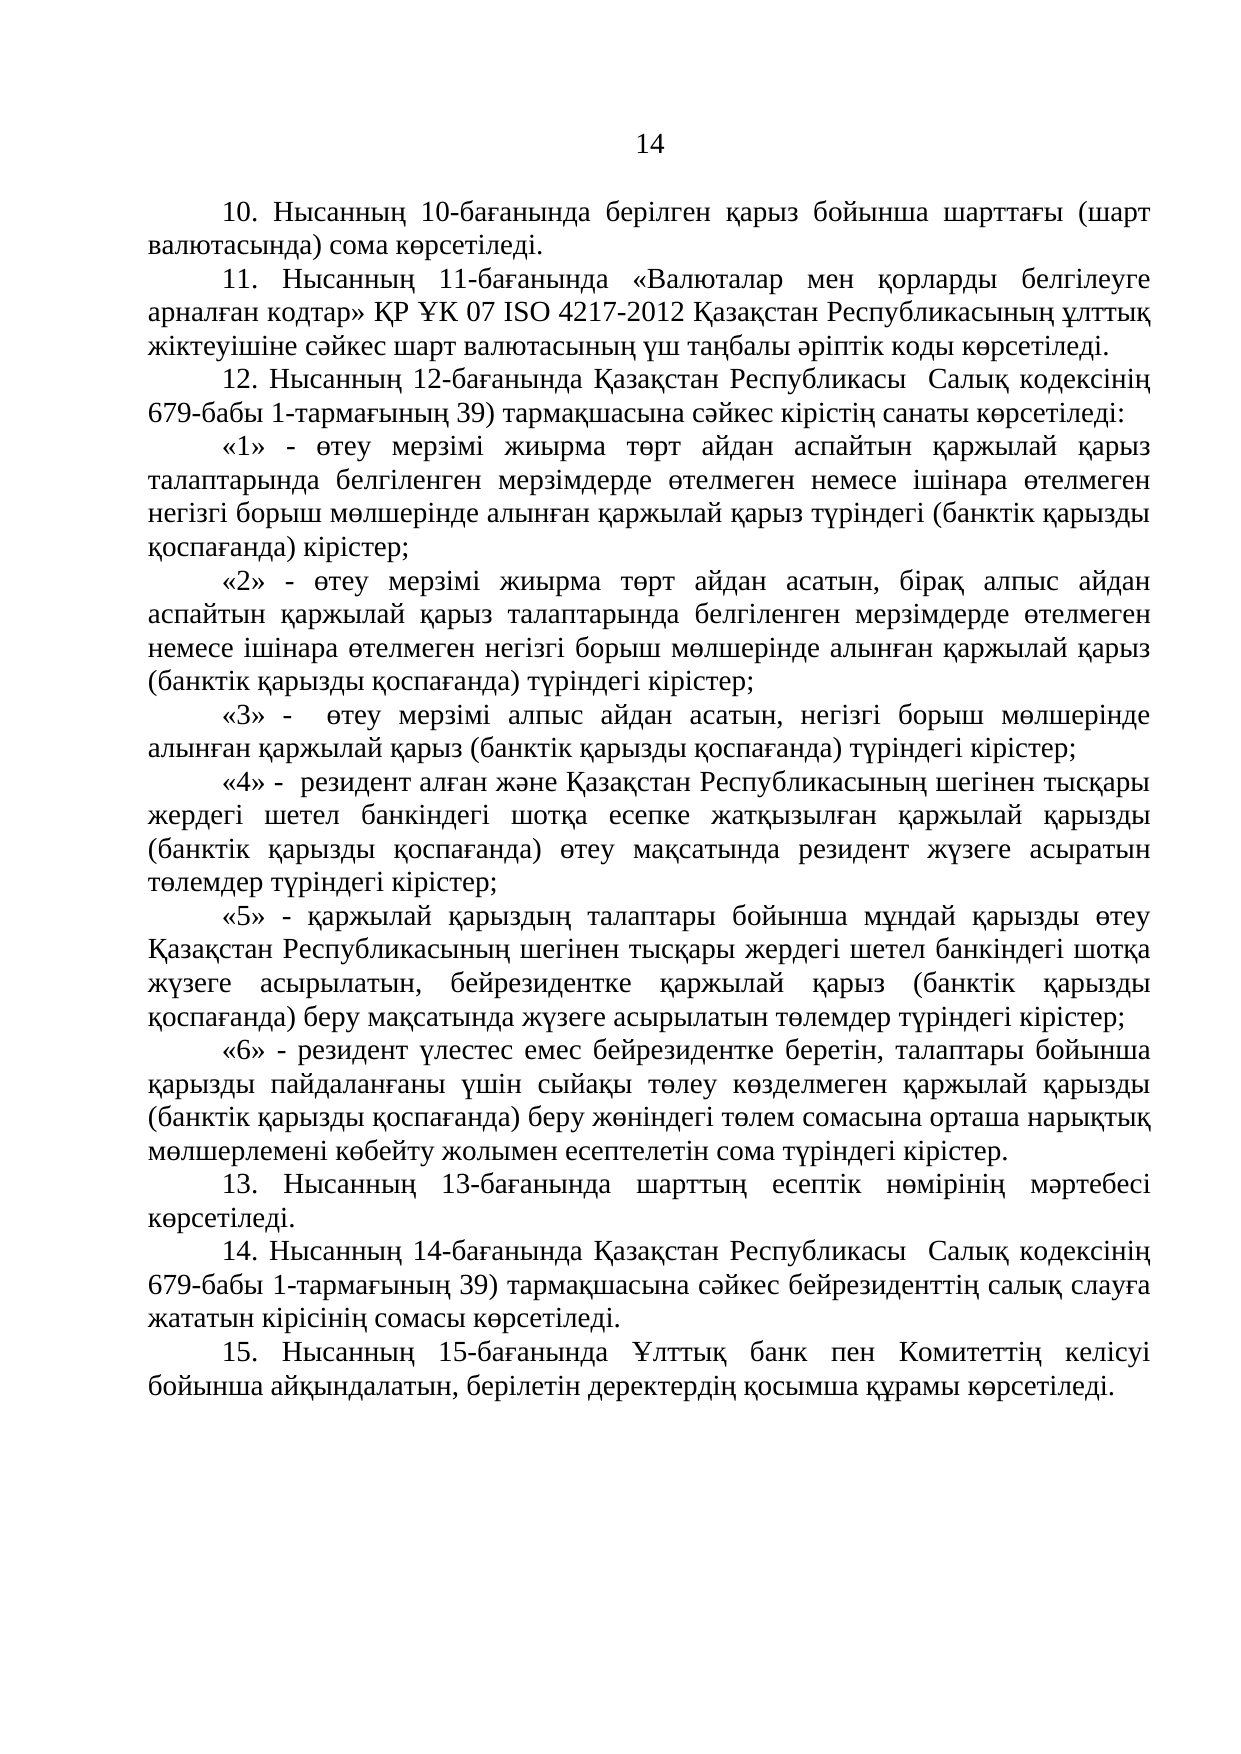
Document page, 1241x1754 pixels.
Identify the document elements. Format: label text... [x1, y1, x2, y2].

text 10. Нысанның 10-бағанында берілген қарыз бойынша шарттағы (шарт валютасында) сома көрсетіледі. [148, 194, 1152, 261]
text «2» - өтеу мерзімі жиырма төрт айдан асатын, бірақ алпыс айдан аспайтын қаржылай қарыз талаптарында белгіленген мерзімдерде өтелмеген немесе ішінара өтелмеген негізгі борыш мөлшерінде алынған қаржылай қарыз (банктік қарызды қоспағанда) түріндегі кірістер; [148, 563, 1152, 697]
text «1» - өтеу мерзімі жиырма төрт айдан аспайтын қаржылай қарыз талаптарында белгіленген мерзімдерде өтелмеген немесе ішінара өтелмеген негізгі борыш мөлшерінде алынған қаржылай қарыз түріндегі (банктік қарызды қоспағанда) кірістер; [148, 428, 1152, 563]
text «4» - резидент алған және Қазақстан Республикасының шегінен тысқары жердегі шетел банкіндегі шотқа есепке жатқызылған қаржылай қарызды (банктік қарызды қоспағанда) өтеу мақсатында резидент жүзеге асыратын төлемдер түріндегі кірістер; [148, 764, 1152, 898]
text 13. Нысанның 13-бағанында шарттың есептік нөмірінің мәртебесі көрсетіледі. [148, 1166, 1152, 1233]
text «6» - резидент үлестес емес бейрезидентке беретін, талаптары бойынша қарызды пайдаланғаны үшін сыйақы төлеу көзделмеген қаржылай қарызды (банктік қарызды қоспағанда) беру жөніндегі төлем сомасына орташа нарықтық мөлшерлемені көбейту жолымен есептелетін сома түріндегі кірістер. [148, 1032, 1152, 1166]
text 12. Нысанның 12-бағанында Қазақстан Республикасы Салық кодексінің 679-бабы 1-тармағының 39) тармақшасына сәйкес кірістің санаты көрсетіледі: [148, 361, 1152, 428]
text 15. Нысанның 15-бағанында Ұлттық банк пен Комитеттің келісуі бойынша айқындалатын, берілетін деректердің қосымша құрамы көрсетіледі. [148, 1334, 1152, 1401]
text «3» - өтеу мерзімі алпыс айдан асатын, негізгі борыш мөлшерінде алынған қаржылай қарыз (банктік қарызды қоспағанда) түріндегі кірістер; [148, 697, 1152, 764]
text 11. Нысанның 11-бағанында «Валюталар мен қорларды белгілеуге арналған кодтар» ҚР ҰК 07 ISO 4217-2012 Қазақстан Республикасының ұлттық жіктеуішіне сәйкес шарт валютасының үш таңбалы әріптік коды көрсетіледі. [148, 261, 1152, 361]
text 14. Нысанның 14-бағанында Қазақстан Республикасы Салық кодексінің 679-бабы 1-тармағының 39) тармақшасына сәйкес бейрезиденттің салық слауға жататын кірісінің сомасы көрсетіледі. [148, 1233, 1152, 1334]
text «5» - қаржылай қарыздың талаптары бойынша мұндай қарызды өтеу Қазақстан Республикасының шегінен тысқары жердегі шетел банкіндегі шотқа жүзеге асырылатын, бейрезидентке қаржылай қарыз (банктік қарызды қоспағанда) беру мақсатында жүзеге асырылатын төлемдер түріндегі кірістер; [148, 898, 1152, 1032]
